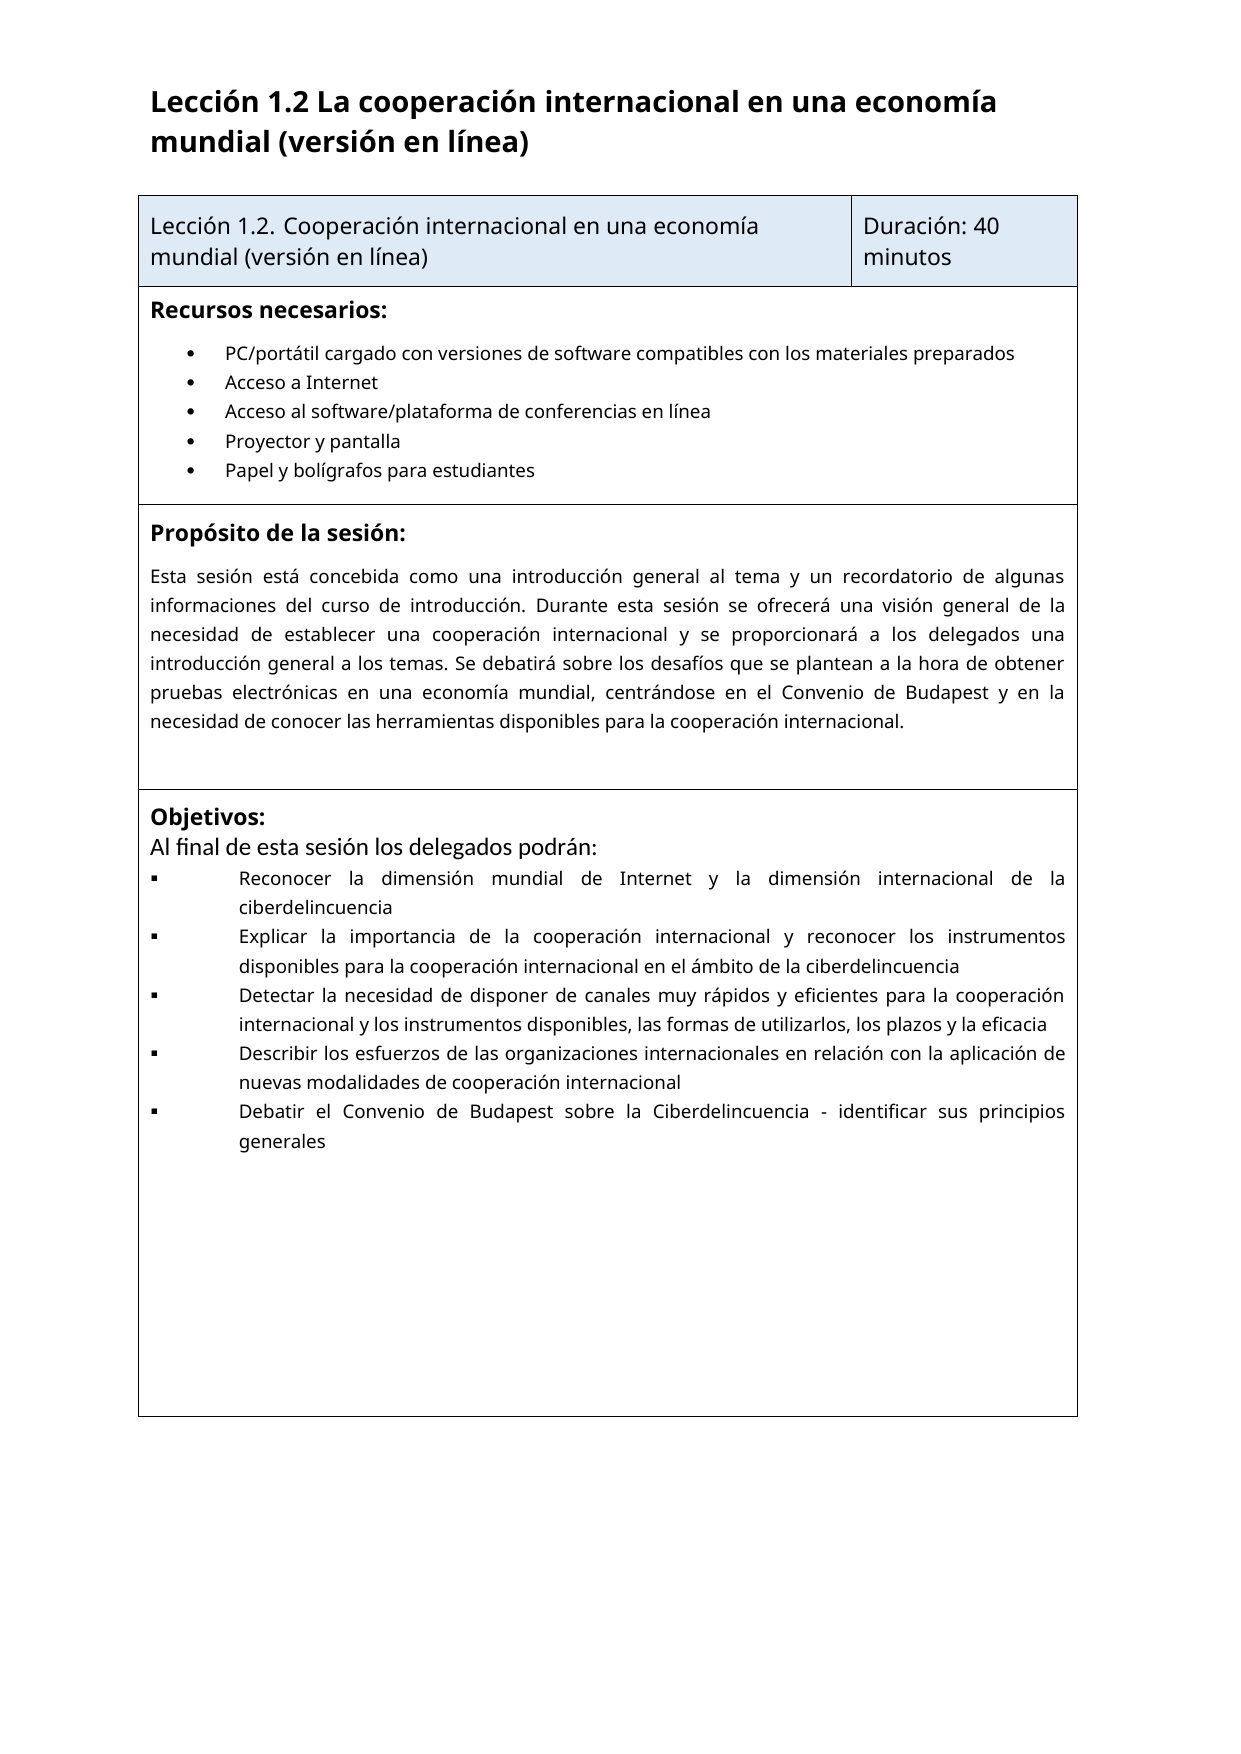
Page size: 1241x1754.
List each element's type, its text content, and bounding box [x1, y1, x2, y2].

text Lección 1.2 La cooperación internacional en una economía mundial (versión en línea) [150, 82, 1090, 161]
table_header Lección 1.2. Cooperación internacional en una economía mundial (versión en línea) [139, 196, 851, 286]
table_cell Recursos necesarios: PC/portátil cargado con versiones de software compatibles con los materiales preparados Acceso a Internet Acceso al software/plataforma de conferencias en línea Proyector y pantalla Papel y bolígrafos para estudiantes [139, 287, 1077, 504]
table_cell Propósito de la sesión: Esta sesión está concebida como una introducción general al tema y un recordatorio de algunas informaciones del curso de introducción. Durante esta sesión se ofrecerá una visión general de la necesidad de establecer una cooperación internacional y se proporcionará a los delegados una introducción general a los temas. Se debatirá sobre los desafíos que se plantean a la hora de obtener pruebas electrónicas en una economía mundial, centrándose en el Convenio de Budapest y en la necesidad de conocer las herramientas disponibles para la cooperación internacional. [139, 505, 1077, 788]
table_header Duración: 40 minutos [852, 196, 1077, 286]
table_cell Objetivos: Al final de esta sesión los delegados podrán: Reconocer la dimensión mundial de Internet y la dimensión internacional de la ciberdelincuencia Explicar la importancia de la cooperación internacional y reconocer los instrumentos disponibles para la cooperación internacional en el ámbito de la ciberdelincuencia Detectar la necesidad de disponer de canales muy rápidos y eficientes para la cooperación internacional y los instrumentos disponibles, las formas de utilizarlos, los plazos y la eficacia Describir los esfuerzos de las organizaciones internacionales en relación con la aplicación de nuevas modalidades de cooperación internacional Debatir el Convenio de Budapest sobre la Ciberdelincuencia - identificar sus principios generales [139, 790, 1077, 1416]
